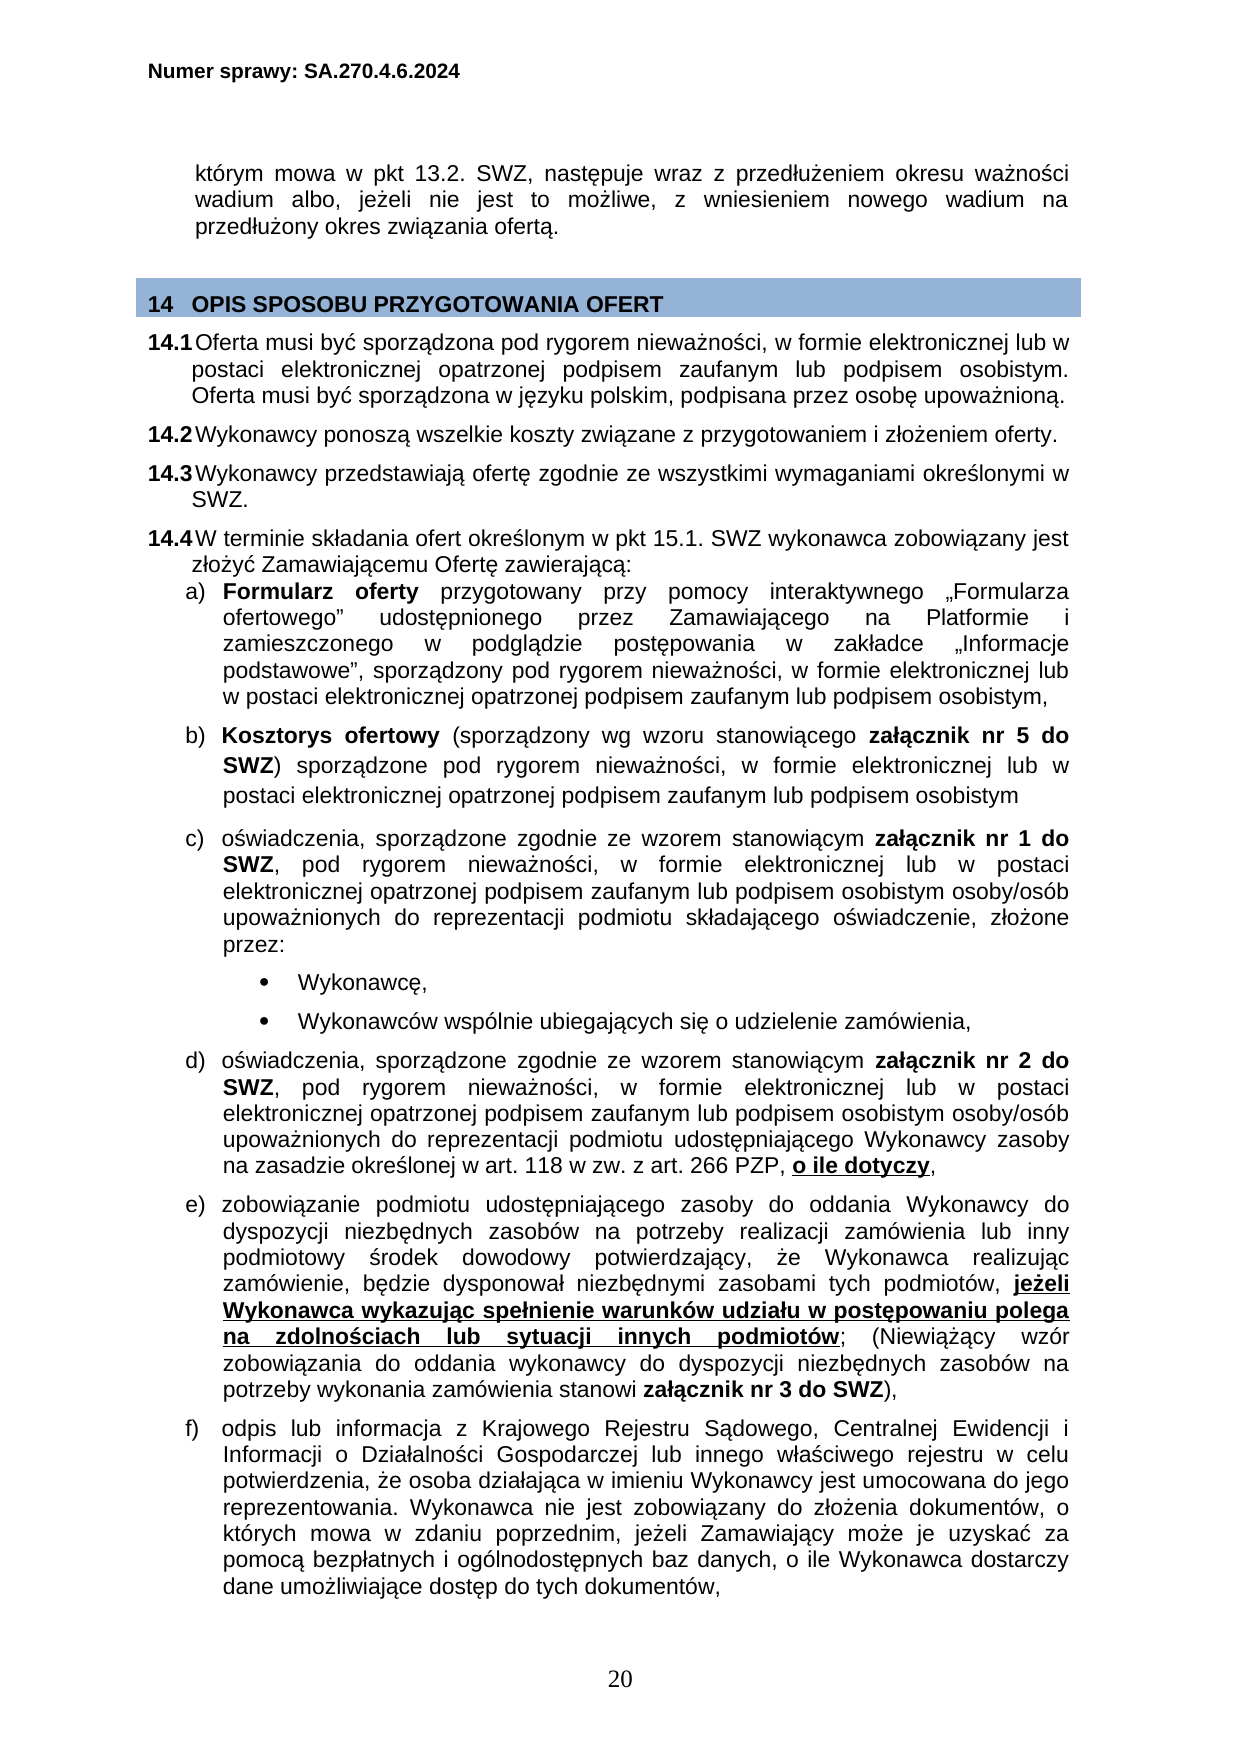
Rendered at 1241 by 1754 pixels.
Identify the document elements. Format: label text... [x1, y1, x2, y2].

table_cell OPIS SPOSOBU PRZYGOTOWANIA OFERT [136, 278, 1081, 317]
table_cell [136, 148, 1081, 278]
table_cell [136, 317, 1081, 1599]
